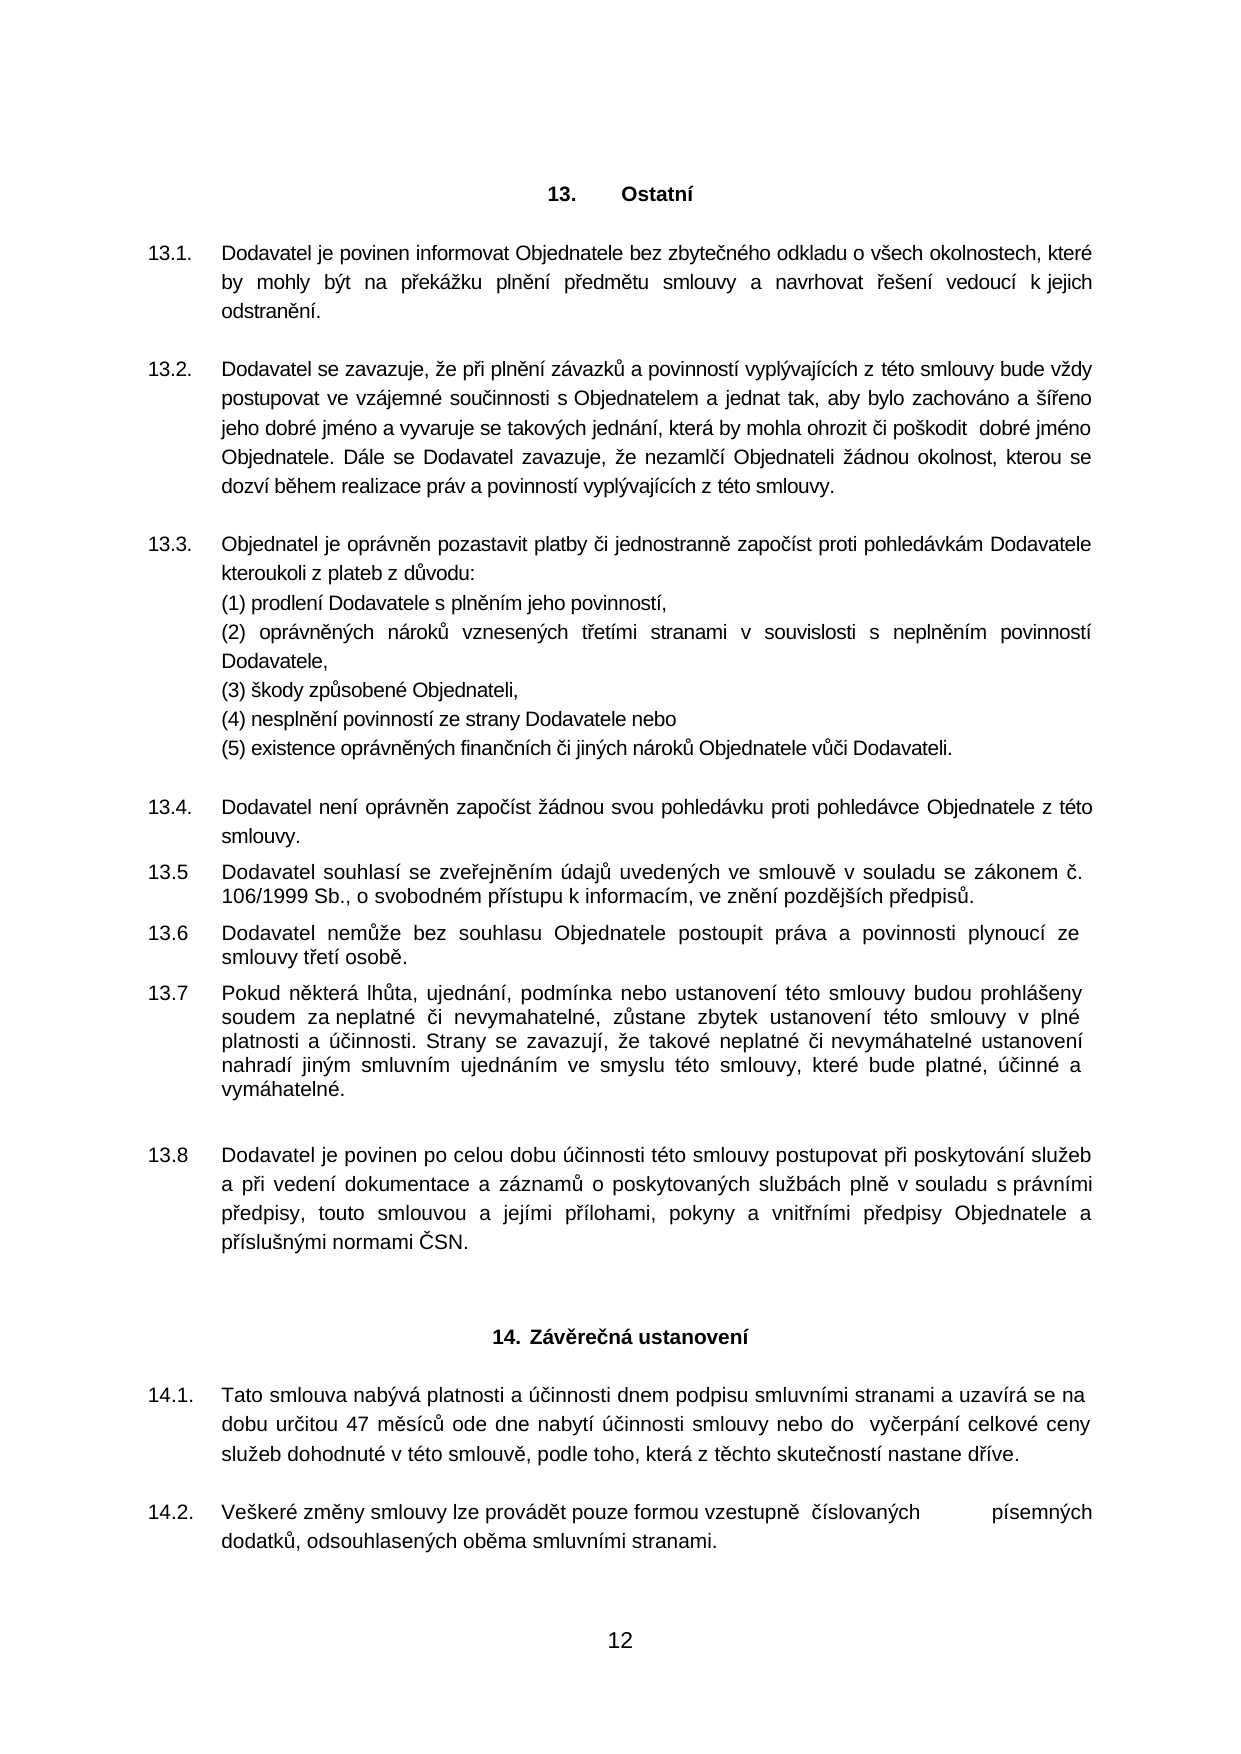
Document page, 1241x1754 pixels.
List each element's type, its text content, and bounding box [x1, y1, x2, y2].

text 13.1. Dodavatel je povinen informovat Objednatele bez zbytečného odkladu o všech okolnostech, které by mohly být na překážku plnění předmětu smlouvy a navrhovat řešení vedoucí k jejich odstranění. [148, 235, 1092, 323]
list 13.6 Dodavatel nemůže bez souhlasu Objednatele postoupit práva a povinnosti plynoucí ze smlouvy třetí osobě. [148, 921, 1092, 968]
list 13.5 Dodavatel souhlasí se zveřejněním údajů uvedených ve smlouvě v souladu se zákonem č. 106/1999 Sb., o svobodném přístupu k informacím, ve znění pozdějších předpisů. [148, 860, 1092, 908]
text 14.2. Veškeré změny smlouvy lze provádět pouze formou vzestupně číslovaných písemných dodatků, odsouhlasených oběma smluvními stranami. [148, 1494, 1092, 1553]
text (3) škody způsobené Objednateli, [221, 673, 1092, 702]
text 13.8 Dodavatel je povinen po celou dobu účinnosti této smlouvy postupovat při poskytování služeb a při vedení dokumentace a záznamů o poskytovaných službách plně v souladu s právními předpisy, touto smlouvou a jejími přílohami, pokyny a vnitřními předpisy Objednatele a příslušnými normami ČSN. [148, 1137, 1092, 1254]
list 13.7 Pokud některá lhůta, ujednání, podmínka nebo ustanovení této smlouvy budou prohlášeny soudem za neplatné či nevymahatelné, zůstane zbytek ustanovení této smlouvy v plné platnosti a účinnosti. Strany se zavazují, že takové neplatné či nevymáhatelné ustanovení nahradí jiným smluvním ujednáním ve smyslu této smlouvy, které bude platné, účinné a vymáhatelné. [148, 981, 1092, 1101]
list Závěrečná ustanovení [148, 1319, 1092, 1349]
text (4) nesplnění povinností ze strany Dodavatele nebo [221, 702, 1092, 731]
text (1) prodlení Dodavatele s plněním jeho povinností, [221, 585, 1092, 614]
text 13.4. Dodavatel není oprávněn započíst žádnou svou pohledávku proti pohledávce Objednatele z této smlouvy. [148, 789, 1092, 848]
text (5) existence oprávněných finančních či jiných nároků Objednatele vůči Dodavateli. [221, 731, 1092, 760]
text 13. Ostatní [148, 177, 1092, 206]
text 13.2. Dodavatel se zavazuje, že při plnění závazků a povinností vyplývajících z této smlouvy bude vždy postupovat ve vzájemné součinnosti s Objednatelem a jednat tak, aby bylo zachováno a šířeno jeho dobré jméno a vyvaruje se takových jednání, která by mohla ohrozit či poškodit dobré jméno Objednatele. Dále se Dodavatel zavazuje, že nezamlčí Objednateli žádnou okolnost, kterou se dozví během realizace práv a povinností vyplývajících z této smlouvy. [148, 352, 1092, 498]
text 13.3. Objednatel je oprávněn pozastavit platby či jednostranně započíst proti pohledávkám Dodavatele kteroukoli z plateb z důvodu: [148, 527, 1092, 585]
text (2) oprávněných nároků vznesených třetími stranami v souvislosti s neplněním povinností Dodavatele, [221, 614, 1092, 673]
text 14.1. Tato smlouva nabývá platnosti a účinnosti dnem podpisu smluvními stranami a uzavírá se na dobu určitou 47 měsíců ode dne nabytí účinnosti smlouvy nebo do vyčerpání celkové ceny služeb dohodnuté v této smlouvě, podle toho, která z těchto skutečností nastane dříve. [148, 1378, 1092, 1465]
